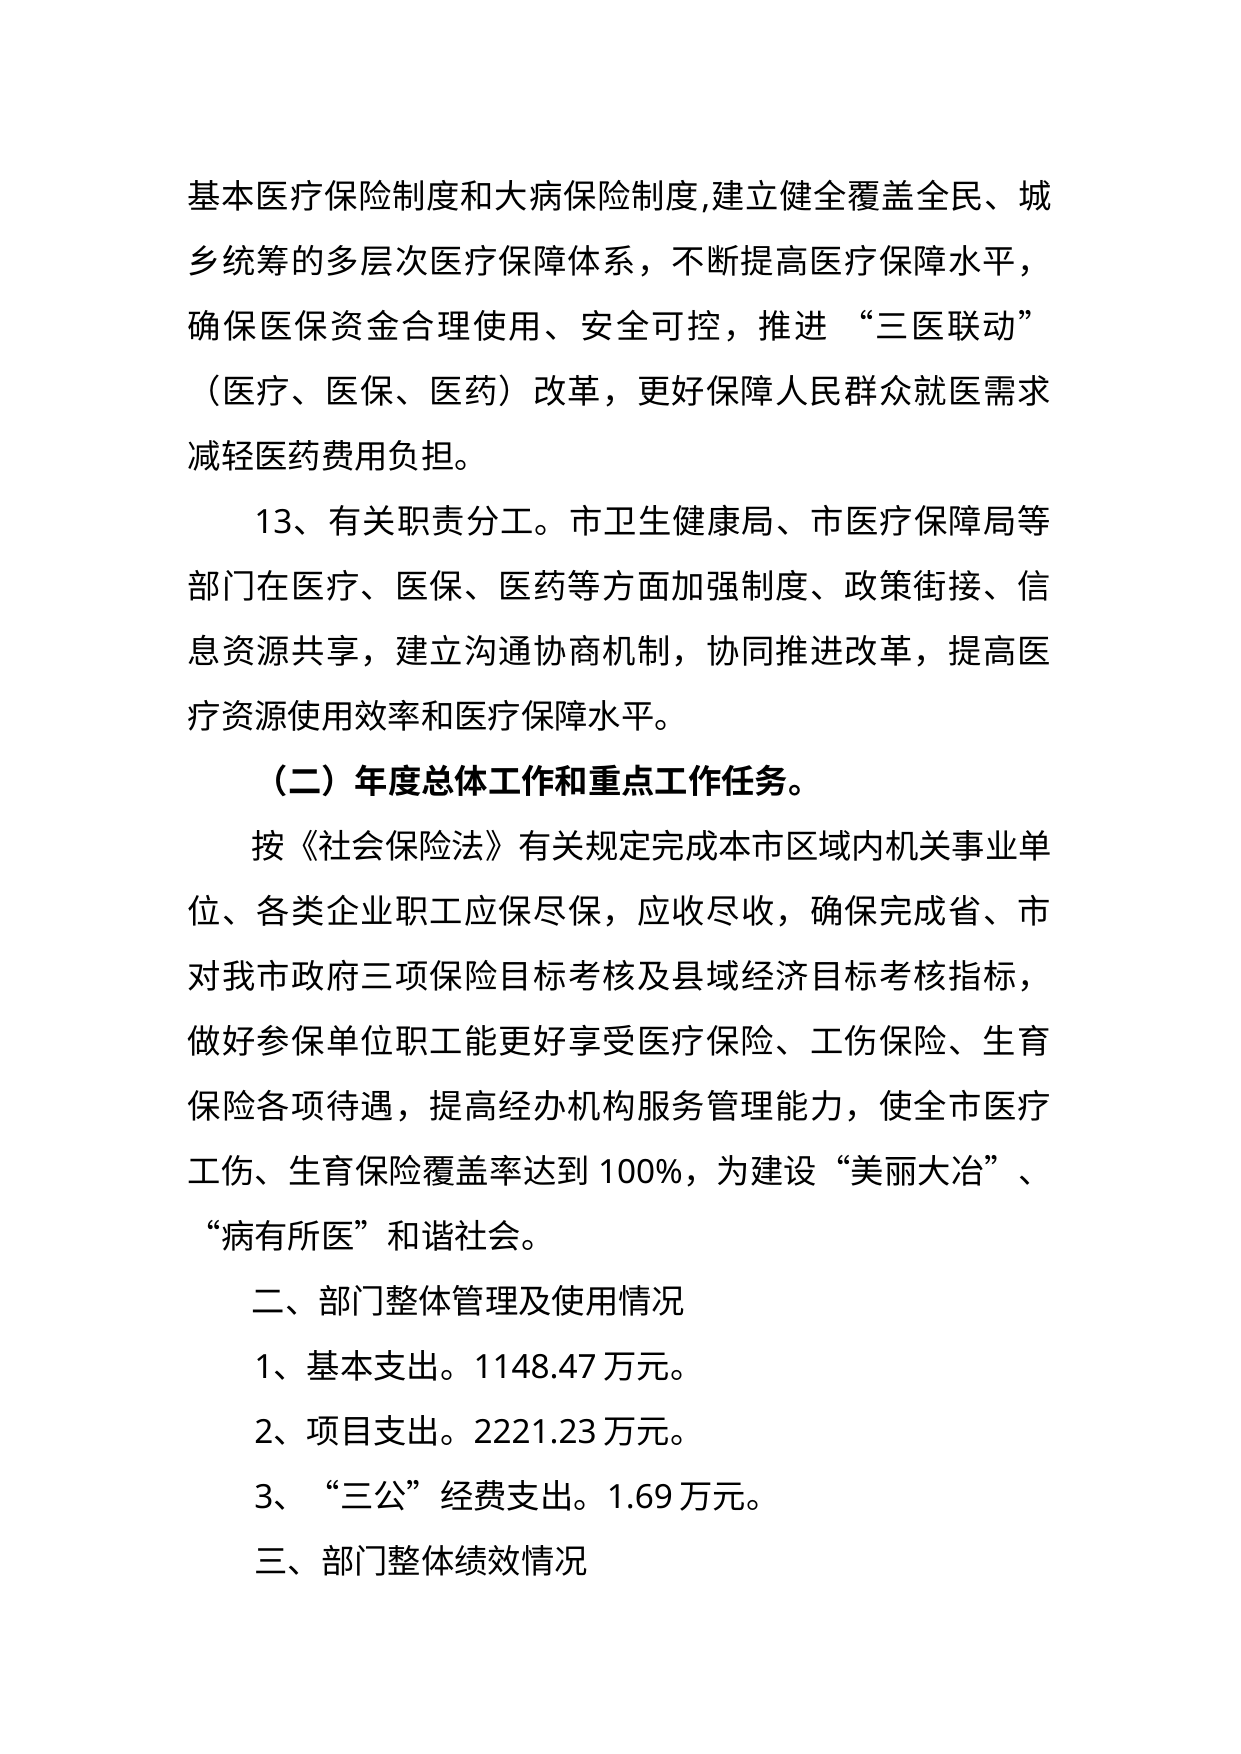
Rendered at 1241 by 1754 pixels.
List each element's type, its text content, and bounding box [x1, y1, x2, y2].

text 1、基本支出。1148.47万元。 [187, 1332, 1053, 1397]
text 13、有关职责分工。市卫生健康局、市医疗保障局等部门在医疗、医保、医药等方面加强制度、政策街接、信息资源共享，建立沟通协商机制，协同推进改革，提高医疗资源使用效率和医疗保障水平。 [187, 487, 1053, 747]
text （二）年度总体工作和重点工作任务。 [187, 747, 1053, 812]
text 2、项目支出。2221.23万元。 [187, 1397, 1053, 1462]
text 3、“三公”经费支出。1.69万元。 [187, 1462, 1053, 1527]
text 按《社会保险法》有关规定完成本市区域内机关事业单位、各类企业职工应保尽保，应收尽收，确保完成省、市对我市政府三项保险目标考核及县域经济目标考核指标，做好参保单位职工能更好享受医疗保险、工伤保险、生育保险各项待遇，提高经办机构服务管理能力，使全市医疗、工伤、生育保险覆盖率达到100%，为建设“美丽大冶”、“病有所医”和谐社会。 [187, 812, 1053, 1267]
text 二、部门整体管理及使用情况 [187, 1267, 1053, 1332]
text 三、部门整体绩效情况 [187, 1527, 1053, 1592]
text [187, 162, 1053, 487]
